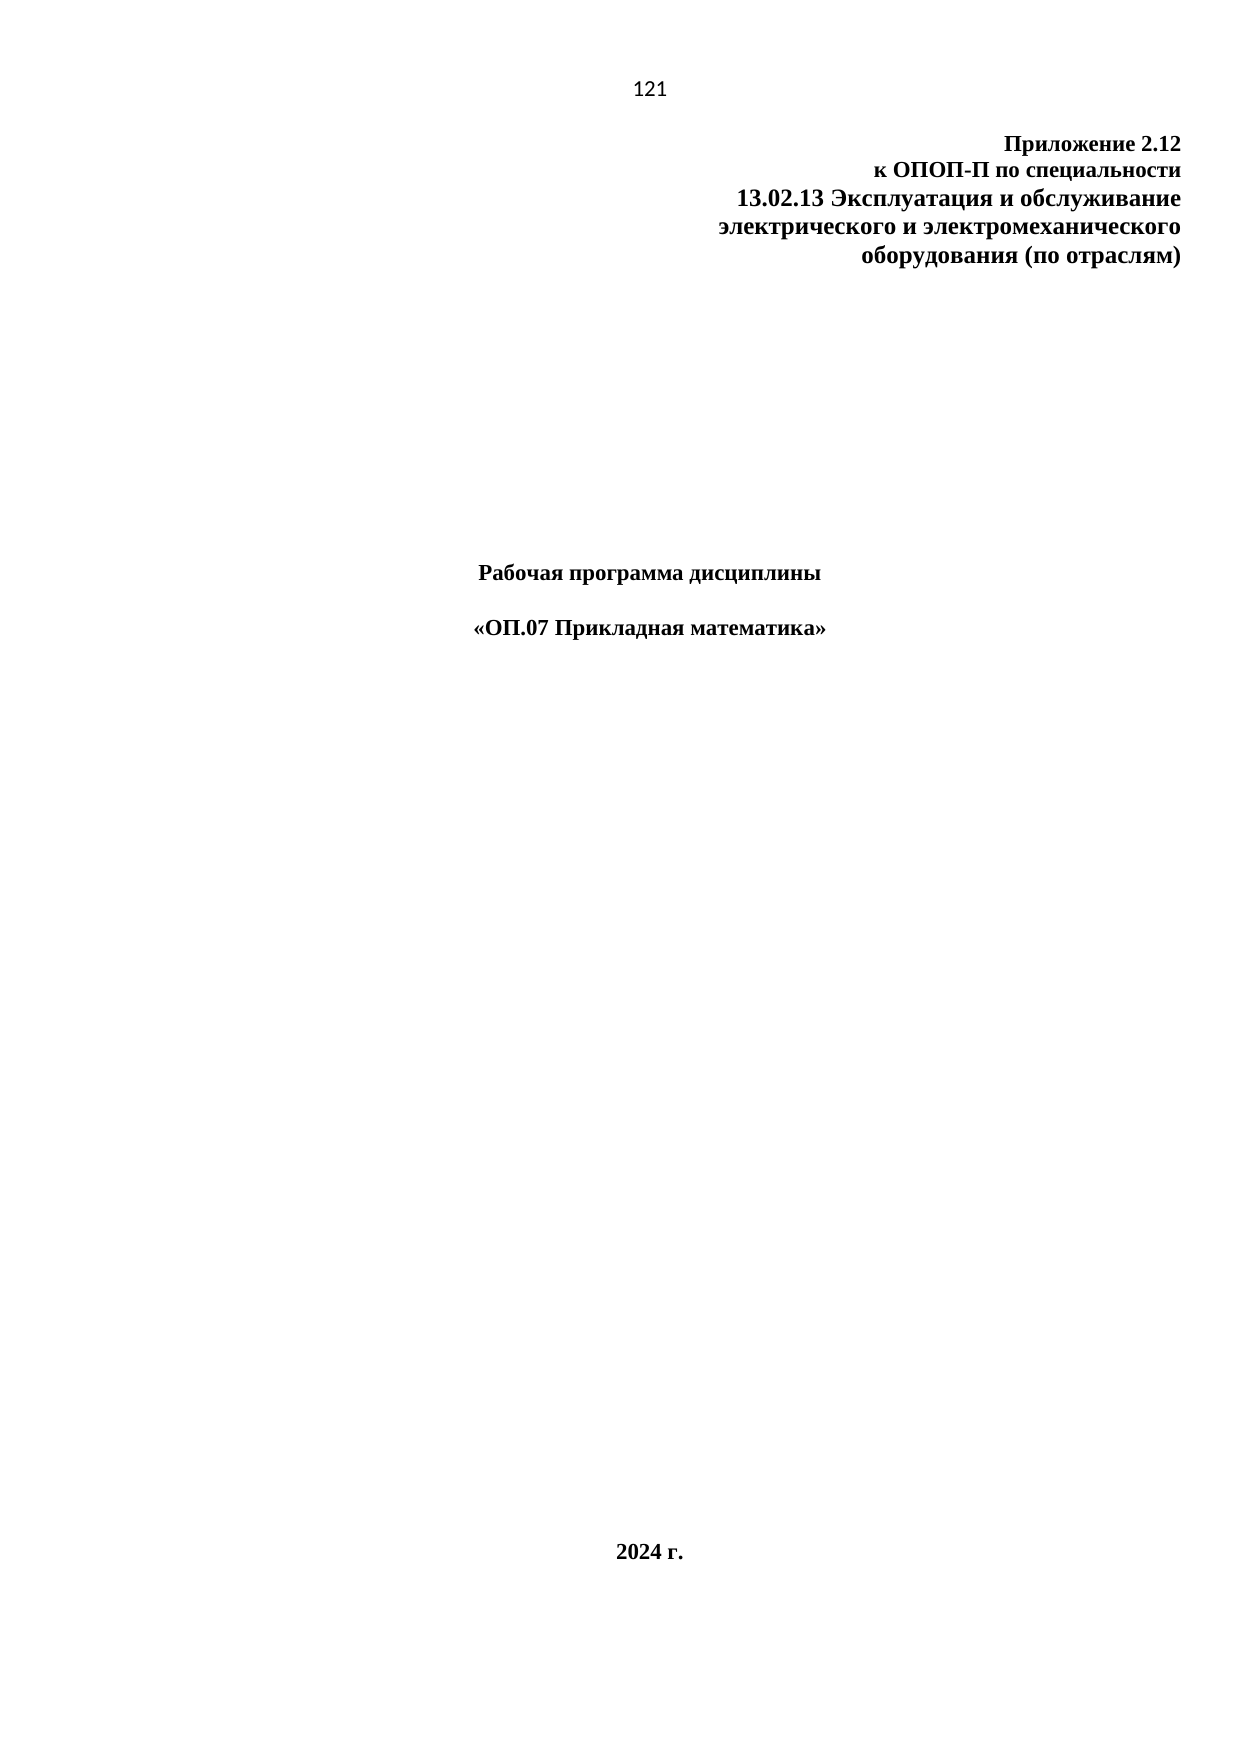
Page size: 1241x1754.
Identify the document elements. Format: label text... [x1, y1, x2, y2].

text электрического и электромеханического [118, 211, 1181, 240]
text Рабочая программа дисциплины [118, 559, 1181, 585]
subtitle «ОП.07 Прикладная математика» [118, 614, 1181, 641]
text оборудования (по отраслям) [118, 240, 1181, 269]
text 2024 г. [118, 1538, 1181, 1565]
text Приложение 2.12 [118, 130, 1181, 156]
text к ОПОП-П по специальности [118, 156, 1181, 183]
text 13.02.13 Эксплуатация и обслуживание [118, 183, 1181, 211]
